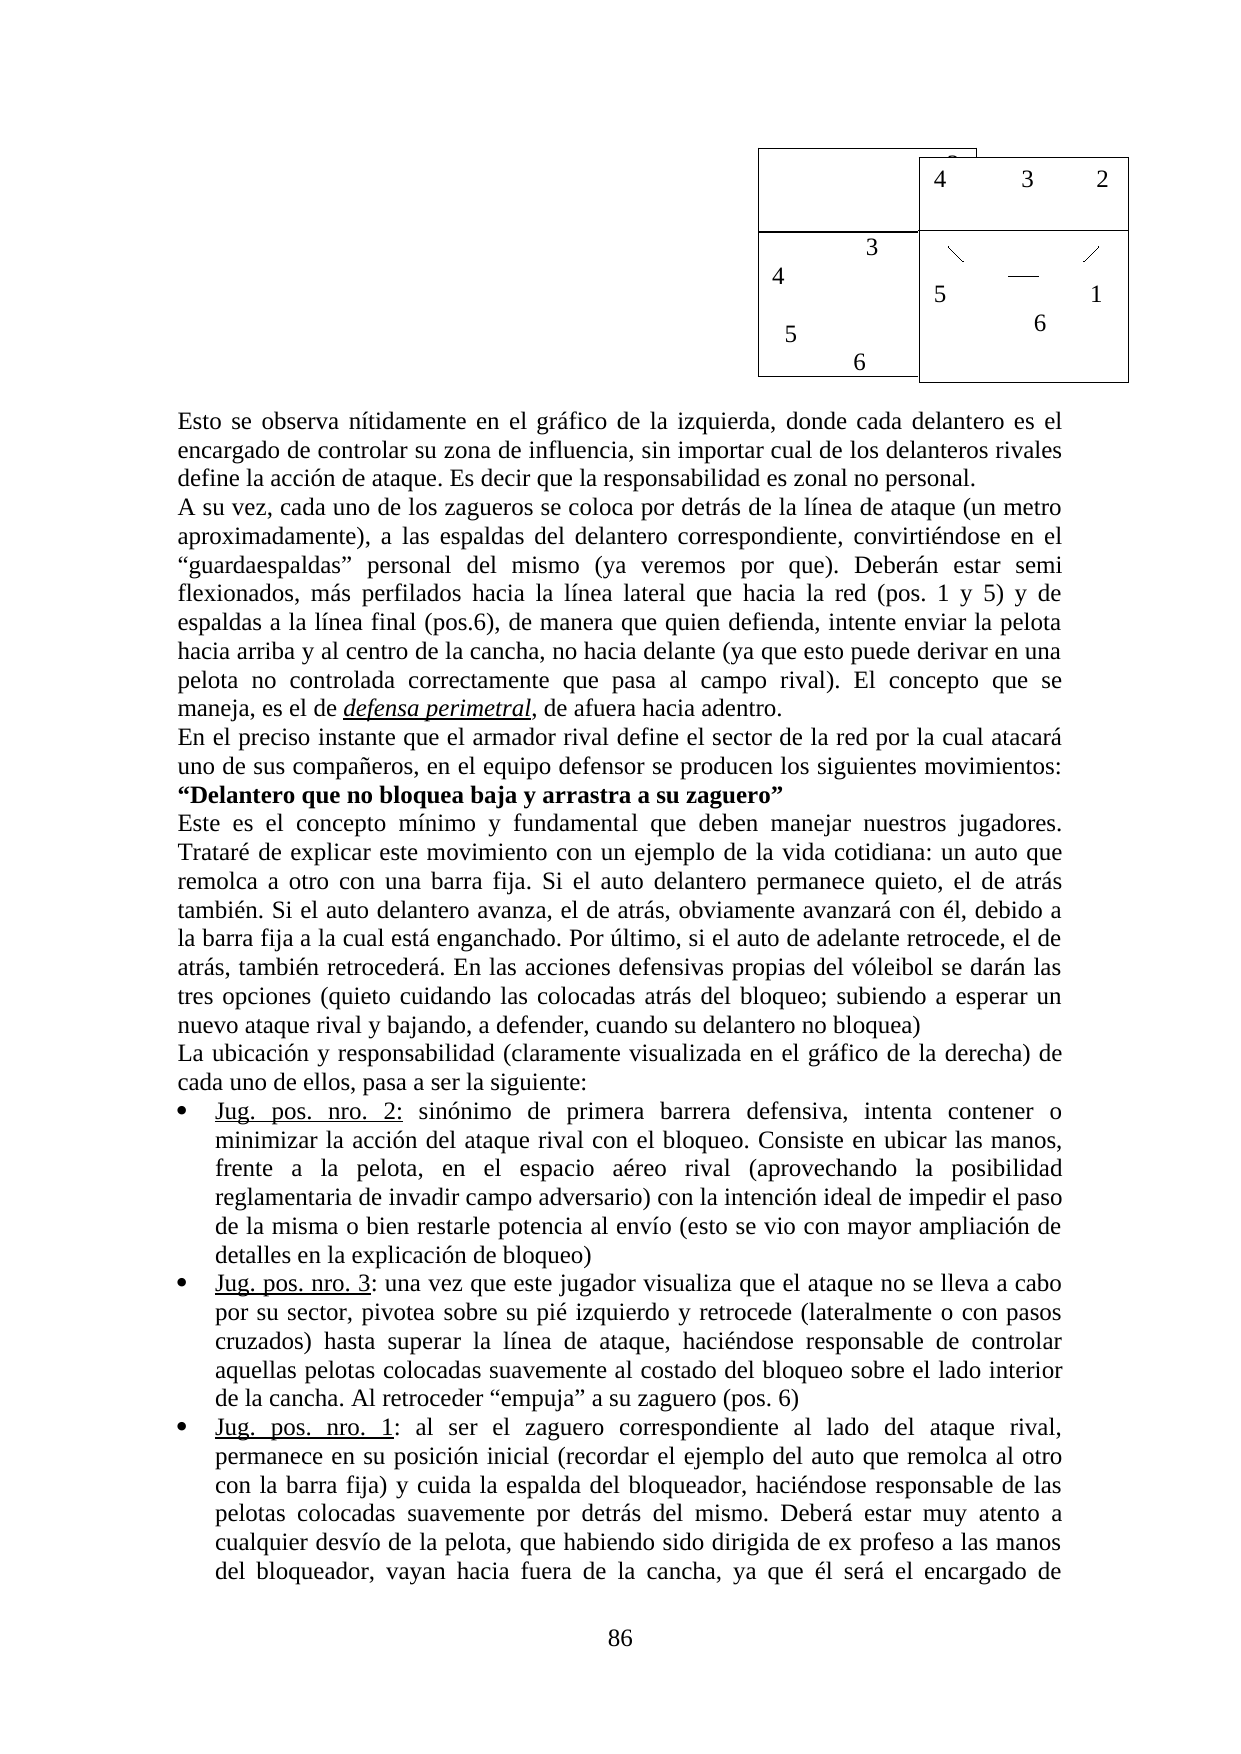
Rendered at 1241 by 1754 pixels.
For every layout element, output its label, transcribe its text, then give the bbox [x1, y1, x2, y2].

text La ubicación y responsabilidad (claramente visualizada en el gráfico de la derecha) de cada uno de ellos, pasa a ser la siguiente: [177, 1038, 1063, 1096]
text En el preciso instante que el armador rival define el sector de la red por la cual atacará uno de sus compañeros, en el equipo defensor se producen los siguientes movimientos: “Delantero que no bloquea baja y arrastra a su zaguero” [177, 722, 1063, 808]
text Esto se observa nítidamente en el gráfico de la izquierda, donde cada delantero es el encargado de controlar su zona de influencia, sin importar cual de los delanteros rivales define la acción de ataque. Es decir que la responsabilidad es zonal no personal. [177, 406, 1063, 492]
list Jug. pos. nro. 2: sinónimo de primera barrera defensiva, intenta contener o minimizar la acción del ataque rival con el bloqueo. Consiste en ubicar las manos, frente a la pelota, en el espacio aéreo rival (aprovechando la posibilidad reglamentaria de invadir campo adversario) con la intención ideal de impedir el paso de la misma o bien restarle potencia al envío (esto se vio con mayor ampliación de detalles en la explicación de bloqueo) [177, 1096, 1063, 1268]
list Jug. pos. nro. 3: una vez que este jugador visualiza que el ataque no se lleva a cabo por su sector, pivotea sobre su pié izquierdo y retrocede (lateralmente o con pasos cruzados) hasta superar la línea de ataque, haciéndose responsable de controlar aquellas pelotas colocadas suavemente al costado del bloqueo sobre el lado interior de la cancha. Al retroceder “empuja” a su zaguero (pos. 6) [177, 1268, 1063, 1412]
table_header 2 [759, 149, 976, 231]
text Este es el concepto mínimo y fundamental que deben manejar nuestros jugadores. Trataré de explicar este movimiento con un ejemplo de la vida cotidiana: un auto que remolca a otro con una barra fija. Si el auto delantero permanece quieto, el de atrás también. Si el auto delantero avanza, el de atrás, obviamente avanzará con él, debido a la barra fija a la cual está enganchado. Por último, si el auto de adelante retrocede, el de atrás, también retrocederá. En las acciones defensivas propias del vóleibol se darán las tres opciones (quieto cuidando las colocadas atrás del bloqueo; subiendo a esperar un nuevo ataque rival y bajando, a defender, cuando su delantero no bloquea) [177, 808, 1063, 1038]
table_cell 3 4 1 5 6 [759, 233, 918, 376]
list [177, 1412, 1063, 1585]
text A su vez, cada uno de los zagueros se coloca por detrás de la línea de ataque (un metro aproximadamente), a las espaldas del delantero correspondiente, convirtiéndose en el “guardaespaldas” personal del mismo (ya veremos por que). Deberán estar semi flexionados, más perfilados hacia la línea lateral que hacia la red (pos. 1 y 5) y de espaldas a la línea final (pos.6), de manera que quien defienda, intente enviar la pelota hacia arriba y al centro de la cancha, no hacia delante (ya que esto puede derivar en una pelota no controlada correctamente que pasa al campo rival). El concepto que se maneja, es el de defensa perimetral, de afuera hacia adentro. [177, 492, 1063, 722]
